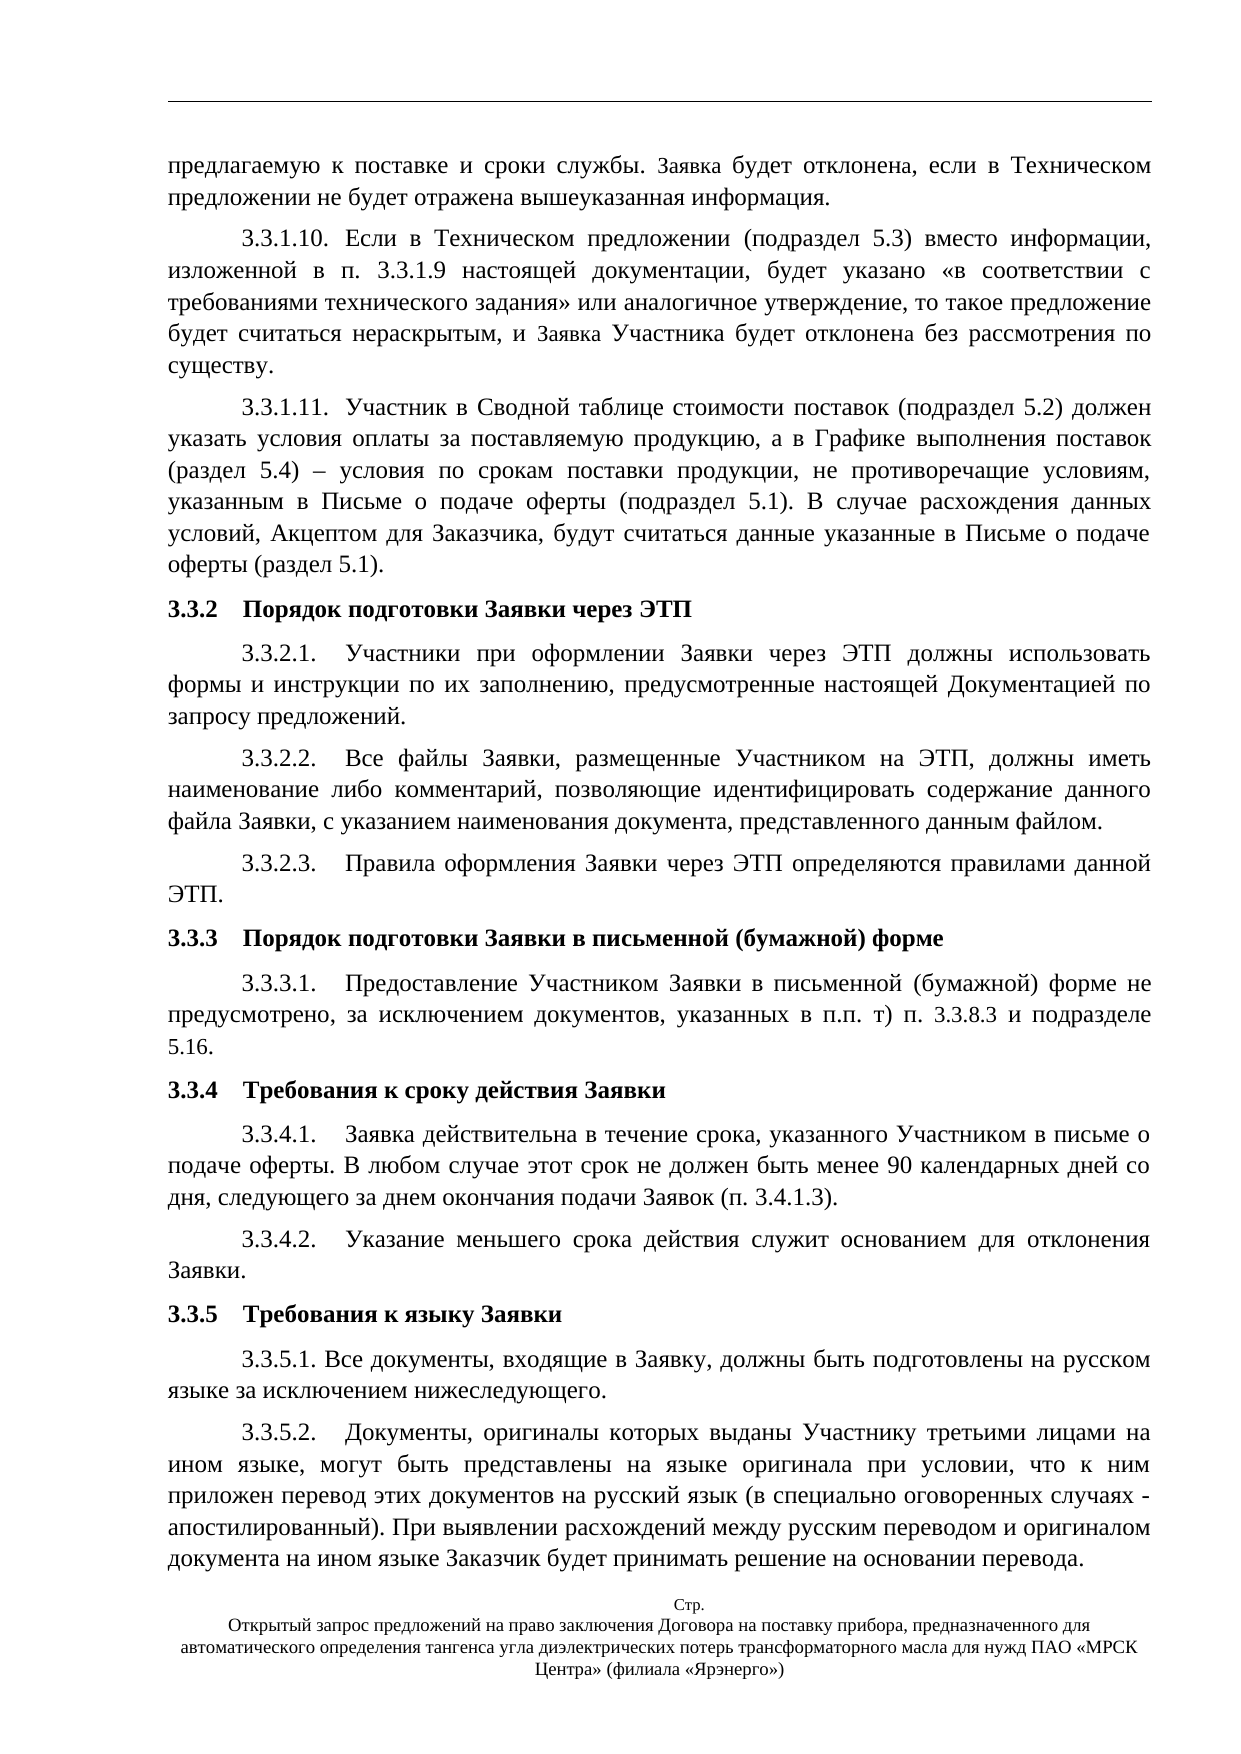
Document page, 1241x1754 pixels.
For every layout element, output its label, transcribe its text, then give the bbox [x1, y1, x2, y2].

text 3.3.5.1. Все документы, входящие в Заявку, должны быть подготовлены на русском языке за исключением нижеследующего. [168, 1344, 1152, 1404]
subtitle Требования к языку Заявки [168, 1299, 1152, 1328]
subtitle Порядок подготовки Заявки через ЭТП [168, 594, 1152, 622]
list Документы, оригиналы которых выданы Участнику третьими лицами на ином языке, могут быть представлены на языке оригинала при условии, что к ним приложен перевод этих документов на русский язык (в специально оговоренных случаях - апостилированный). При выявлении расхождений между русским переводом и оригиналом документа на ином языке Заказчик будет принимать решение на основании перевода. [168, 1417, 1152, 1572]
list Указание меньшего срока действия служит основанием для отклонения Заявки. [168, 1224, 1151, 1284]
list Если в Техническом предложении (подраздел 5.3) вместо информации, изложенной в п. 3.3.1.9 настоящей документации, будет указано «в соответствии с требованиями технического задания» или аналогичное утверждение, то такое предложение будет считаться нераскрытым, и Заявка Участника будет отклонена без рассмотрения по существу. [168, 223, 1152, 378]
list Участники при оформлении Заявки через ЭТП должны использовать формы и инструкции по их заполнению, предусмотренные настоящей Документацией по запросу предложений. [168, 638, 1152, 729]
list Заявка действительна в течение срока, указанного Участником в письме о подаче оферты. В любом случае этот срок не должен быть менее 90 календарных дней со дня, следующего за днем окончания подачи Заявок (п. 3.4.1.3). [168, 1119, 1151, 1211]
subtitle Требования к сроку действия Заявки [168, 1075, 1152, 1103]
list Все файлы Заявки, размещенные Участником на ЭТП, должны иметь наименование либо комментарий, позволяющие идентифицировать содержание данного файла Заявки, с указанием наименования документа, представленного данным файлом. [168, 743, 1152, 835]
list Предоставление Участником Заявки в письменной (бумажной) форме не предусмотрено, за исключением документов, указанных в п.п. т) п. 3.3.8.3 и подразделе 5.16. [168, 968, 1152, 1059]
list Правила оформления Заявки через ЭТП определяются правилами данной ЭТП. [168, 848, 1152, 908]
subtitle Порядок подготовки Заявки в письменной (бумажной) форме [168, 923, 1152, 952]
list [168, 150, 1152, 210]
list Участник в Сводной таблице стоимости поставок (подраздел 5.2) должен указать условия оплаты за поставляемую продукцию, а в Графике выполнения поставок (раздел 5.4) – условия по срокам поставки продукции, не противоречащие условиям, указанным в Письме о подаче оферты (подраздел 5.1). В случае расхождения данных условий, Акцептом для Заказчика, будут считаться данные указанные в Письме о подаче оферты (раздел 5.1). [168, 392, 1152, 578]
